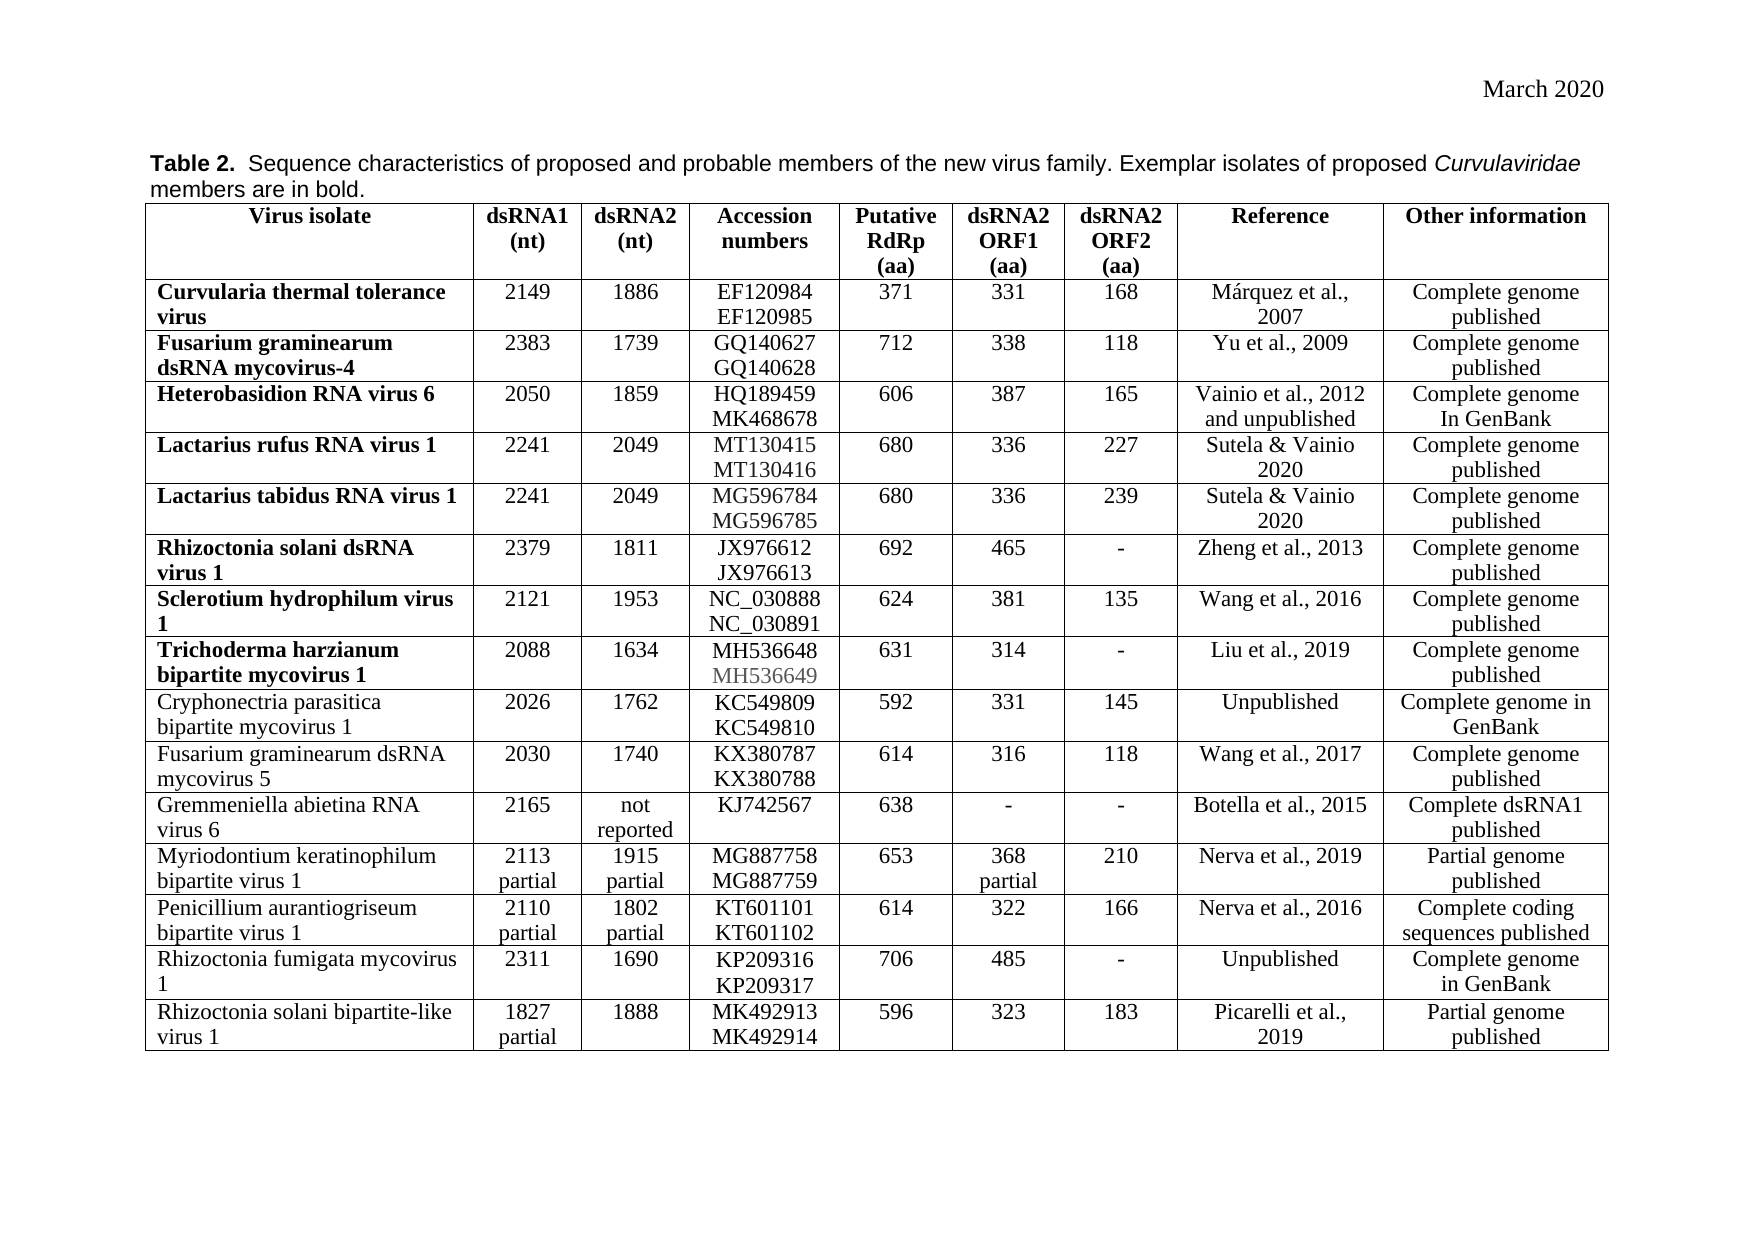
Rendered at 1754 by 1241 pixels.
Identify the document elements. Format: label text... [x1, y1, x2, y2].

table_cell Complete genome published [1384, 637, 1608, 688]
table_cell 465 [953, 535, 1064, 585]
table_cell Trichoderma harzianum bipartite mycovirus 1 [146, 637, 473, 688]
table_cell KC549809 KC549810 [690, 690, 839, 741]
table_cell 165 [1065, 382, 1177, 432]
table_cell 2121 [474, 586, 581, 636]
table_cell Sutela & Vainio 2020 [1178, 433, 1383, 483]
table_cell 2088 [474, 637, 581, 688]
table_cell Complete genome published [1384, 742, 1608, 792]
table_cell 371 [840, 280, 952, 330]
table_cell 680 [840, 433, 952, 483]
table_cell 227 [1065, 433, 1177, 483]
table_cell Complete genome published [1384, 280, 1608, 330]
table_cell Rhizoctonia fumigata mycovirus 1 [146, 946, 473, 999]
table_cell Nerva et al., 2019 [1178, 844, 1383, 894]
table_cell Complete genome published [1384, 331, 1608, 381]
table_cell 680 [840, 484, 952, 534]
text Table 2. Sequence characteristics of proposed and probable members of the new virus family. Exemplar isolates of proposed Curvulaviridae members are in bold. [150, 150, 1604, 203]
table_cell 2383 [474, 331, 581, 381]
table_cell 338 [953, 331, 1064, 381]
table_cell 1802 partial [582, 895, 689, 945]
table_cell MG887758 MG887759 [690, 844, 839, 894]
table_cell - [1065, 637, 1177, 688]
table_cell 316 [953, 742, 1064, 792]
table_header dsRNA2 (nt) [582, 204, 689, 279]
table_cell 2241 [474, 484, 581, 534]
table_cell 2049 [582, 433, 689, 483]
table_header dsRNA2 ORF1 (aa) [953, 204, 1064, 279]
table_cell - [1065, 793, 1177, 843]
table_cell Yu et al., 2009 [1178, 331, 1383, 381]
table_cell 166 [1065, 895, 1177, 945]
table_cell Unpublished [1178, 690, 1383, 741]
table_cell 183 [1065, 1000, 1177, 1050]
table_cell 2165 [474, 793, 581, 843]
table_cell - [1065, 535, 1177, 585]
table_cell 331 [953, 280, 1064, 330]
table_cell 1888 [582, 1000, 689, 1050]
table_cell KJ742567 [690, 793, 839, 843]
table_cell 368 partial [953, 844, 1064, 894]
table_cell KX380787 KX380788 [690, 742, 839, 792]
table_cell Penicillium aurantiogriseum bipartite virus 1 [146, 895, 473, 945]
table_cell EF120984 EF120985 [690, 280, 839, 330]
table_cell Complete genome in GenBank [1384, 690, 1608, 741]
table_cell Complete dsRNA1 published [1384, 793, 1608, 843]
table_cell 314 [953, 637, 1064, 688]
table_cell 1953 [582, 586, 689, 636]
table_cell 2379 [474, 535, 581, 585]
table_cell JX976612 JX976613 [690, 535, 839, 585]
table_cell 2110 partial [474, 895, 581, 945]
table_cell 1811 [582, 535, 689, 585]
table_cell 118 [1065, 331, 1177, 381]
table_cell Partial genome published [1384, 1000, 1608, 1050]
table_cell 322 [953, 895, 1064, 945]
table_cell Sutela & Vainio 2020 [1178, 484, 1383, 534]
table_cell 1886 [582, 280, 689, 330]
table_cell 614 [840, 895, 952, 945]
table_cell GQ140627 GQ140628 [690, 331, 839, 381]
table_cell Fusarium graminearum dsRNA mycovirus-4 [146, 331, 473, 381]
table_cell Picarelli et al., 2019 [1178, 1000, 1383, 1050]
table_cell 1859 [582, 382, 689, 432]
table_cell MT130415 MT130416 [690, 433, 839, 483]
table_header Other information [1384, 204, 1608, 279]
table_cell Lactarius tabidus RNA virus 1 [146, 484, 473, 534]
table_cell 323 [953, 1000, 1064, 1050]
table_cell Heterobasidion RNA virus 6 [146, 382, 473, 432]
table_cell Complete genome In GenBank [1384, 382, 1608, 432]
table_cell 653 [840, 844, 952, 894]
table_cell 1915 partial [582, 844, 689, 894]
table_cell 638 [840, 793, 952, 843]
table_cell 168 [1065, 280, 1177, 330]
table_cell MH536648 MH536649 [690, 637, 839, 688]
table_cell 596 [840, 1000, 952, 1050]
table_cell - [953, 793, 1064, 843]
table_cell not reported [582, 793, 689, 843]
table_cell Unpublished [1178, 946, 1383, 999]
table_cell Gremmeniella abietina RNA virus 6 [146, 793, 473, 843]
table_cell 592 [840, 690, 952, 741]
table_cell 2241 [474, 433, 581, 483]
table_cell 692 [840, 535, 952, 585]
table_cell 485 [953, 946, 1064, 999]
table_cell Wang et al., 2016 [1178, 586, 1383, 636]
table_cell Nerva et al., 2016 [1178, 895, 1383, 945]
table_cell 2149 [474, 280, 581, 330]
table_cell 145 [1065, 690, 1177, 741]
table_cell Botella et al., 2015 [1178, 793, 1383, 843]
table_cell 606 [840, 382, 952, 432]
table_cell 239 [1065, 484, 1177, 534]
table_cell Fusarium graminearum dsRNA mycovirus 5 [146, 742, 473, 792]
table_cell Sclerotium hydrophilum virus 1 [146, 586, 473, 636]
table_cell Partial genome published [1384, 844, 1608, 894]
table_cell 1740 [582, 742, 689, 792]
table_cell 331 [953, 690, 1064, 741]
table_cell 336 [953, 433, 1064, 483]
table_cell Myriodontium keratinophilum bipartite virus 1 [146, 844, 473, 894]
table_cell 336 [953, 484, 1064, 534]
table_header Virus isolate [146, 204, 473, 279]
table_cell Curvularia thermal tolerance virus [146, 280, 473, 330]
table_cell 135 [1065, 586, 1177, 636]
table_cell Vainio et al., 2012 and unpublished [1178, 382, 1383, 432]
table_cell Complete coding sequences published [1384, 895, 1608, 945]
table_cell 1762 [582, 690, 689, 741]
table_cell MK492913 MK492914 [690, 1000, 839, 1050]
table_cell Rhizoctonia solani bipartite-like virus 1 [146, 1000, 473, 1050]
table_header dsRNA2 ORF2 (aa) [1065, 204, 1177, 279]
table_cell Complete genome published [1384, 586, 1608, 636]
table_cell 631 [840, 637, 952, 688]
table_cell NC_030888 NC_030891 [690, 586, 839, 636]
table_cell 1690 [582, 946, 689, 999]
table_cell 2030 [474, 742, 581, 792]
table_header Putative RdRp (aa) [840, 204, 952, 279]
table_cell 1634 [582, 637, 689, 688]
table_cell 381 [953, 586, 1064, 636]
table_cell 2049 [582, 484, 689, 534]
table_header Reference [1178, 204, 1383, 279]
table_cell 706 [840, 946, 952, 999]
table_cell Complete genome published [1384, 433, 1608, 483]
table_cell 387 [953, 382, 1064, 432]
table_cell 2311 [474, 946, 581, 999]
table_cell 614 [840, 742, 952, 792]
table_cell 2050 [474, 382, 581, 432]
table_cell 2113 partial [474, 844, 581, 894]
table_cell HQ189459 MK468678 [690, 382, 839, 432]
table_cell Cryphonectria parasitica bipartite mycovirus 1 [146, 690, 473, 741]
table_cell KT601101 KT601102 [690, 895, 839, 945]
table_cell - [1065, 946, 1177, 999]
table_header Accession numbers [690, 204, 839, 279]
table_cell Lactarius rufus RNA virus 1 [146, 433, 473, 483]
table_header dsRNA1 (nt) [474, 204, 581, 279]
table_cell Zheng et al., 2013 [1178, 535, 1383, 585]
table_cell 1827 partial [474, 1000, 581, 1050]
table_cell Complete genome published [1384, 535, 1608, 585]
table_cell 118 [1065, 742, 1177, 792]
table_cell 712 [840, 331, 952, 381]
table_cell 210 [1065, 844, 1177, 894]
table_cell Liu et al., 2019 [1178, 637, 1383, 688]
table_cell 624 [840, 586, 952, 636]
table_cell Márquez et al., 2007 [1178, 280, 1383, 330]
table_cell 2026 [474, 690, 581, 741]
table_cell Complete genome published [1384, 484, 1608, 534]
table_cell Rhizoctonia solani dsRNA virus 1 [146, 535, 473, 585]
table_cell MG596784 MG596785 [690, 484, 839, 534]
table_cell Complete genome in GenBank [1384, 946, 1608, 999]
table_cell Wang et al., 2017 [1178, 742, 1383, 792]
table_cell 1739 [582, 331, 689, 381]
